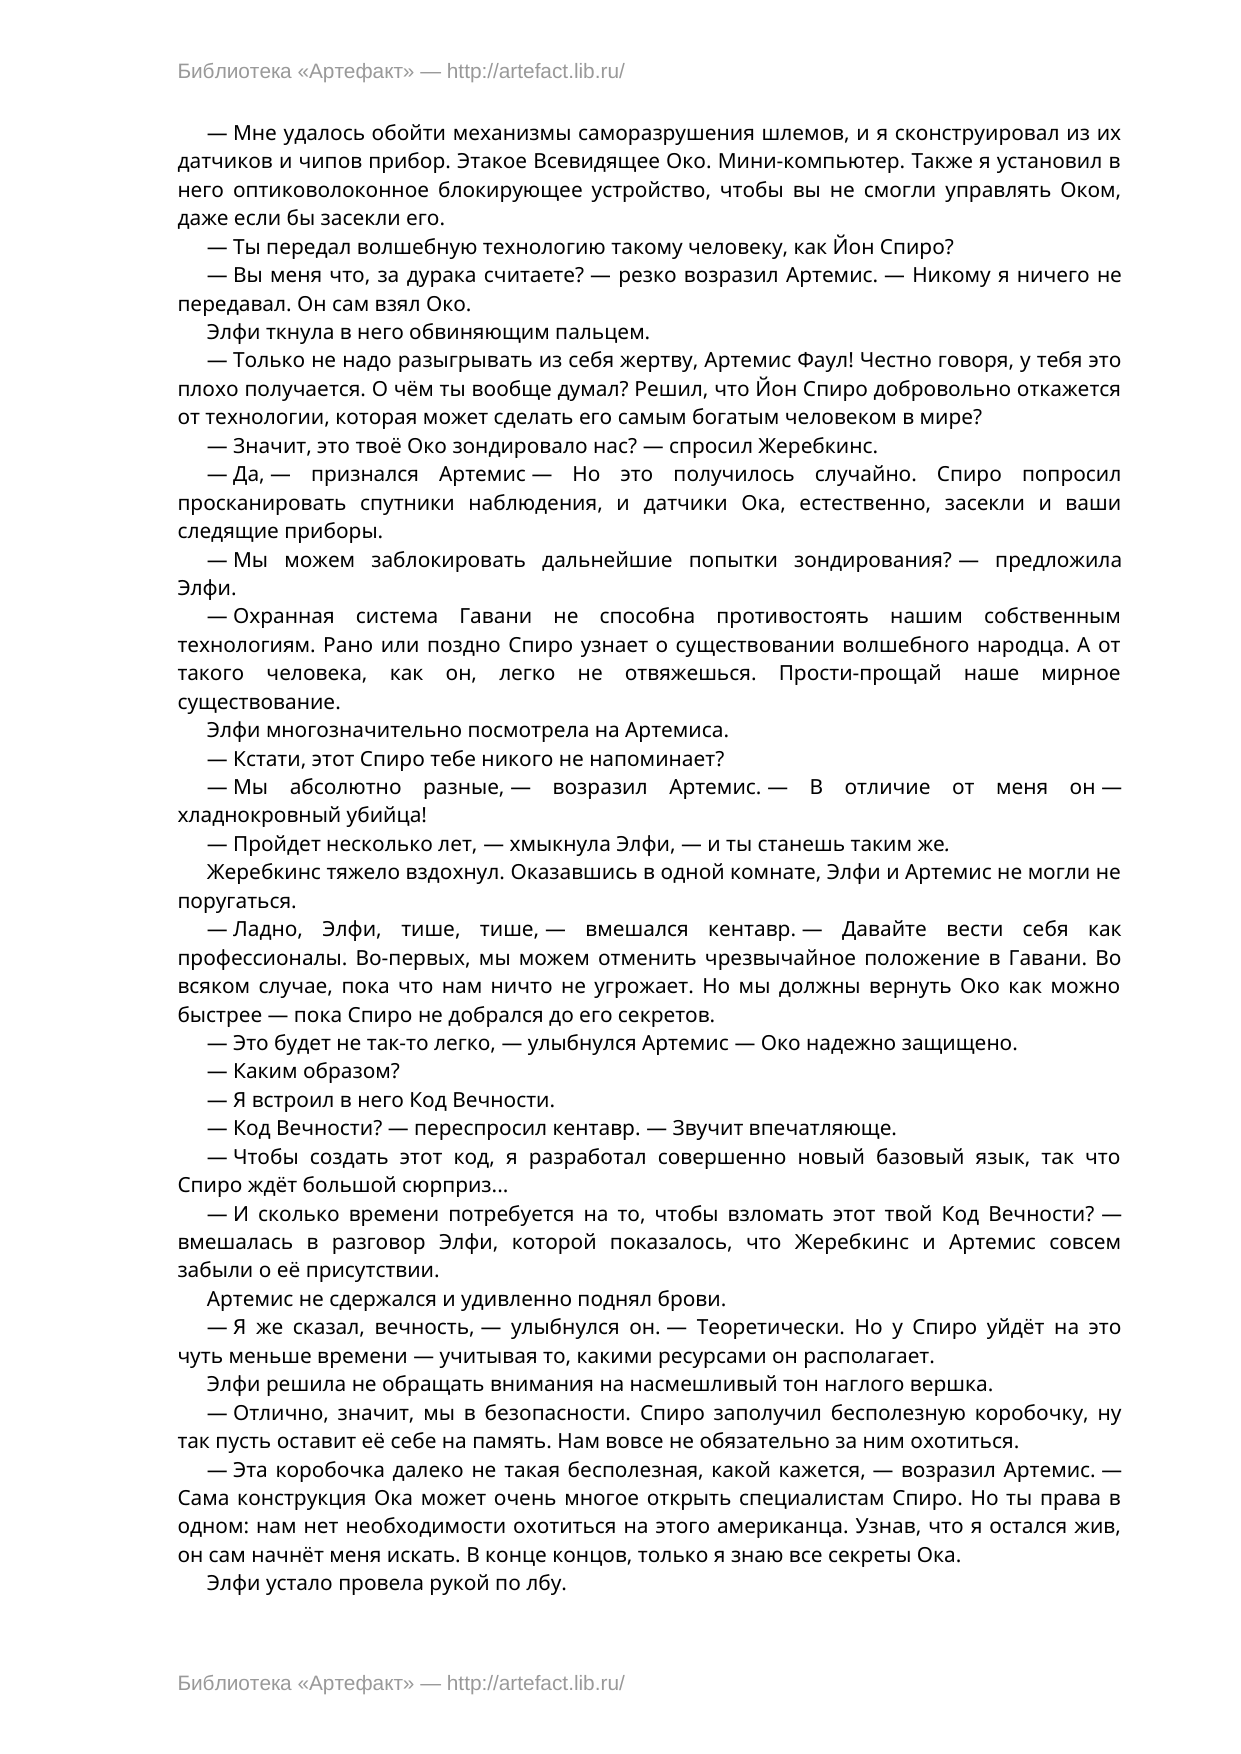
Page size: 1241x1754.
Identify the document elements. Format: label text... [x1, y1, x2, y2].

text Элфи решила не обращать внимания на насмешливый тон наглого вершка. [177, 1369, 1122, 1398]
text Артемис не сдержался и удивленно поднял брови. [177, 1284, 1122, 1312]
text — Значит, это твоё Око зондировало нас? — спросил Жеребкинс. [177, 431, 1122, 459]
text — Чтобы создать этот код, я разработал совершенно новый базовый язык, так что Спиро ждёт большой сюрприз... [177, 1142, 1122, 1199]
text — Это будет не так-то легко, — улыбнулся Артемис — Око надежно защищено. [177, 1028, 1122, 1057]
text — И сколько времени потребуется на то, чтобы взломать этот твой Код Вечности? — вмешалась в разговор Элфи, которой показалось, что Жеребкинс и Артемис совсем забыли о её присутствии. [177, 1199, 1122, 1284]
text — Мне удалось обойти механизмы саморазрушения шлемов, и я сконструировал из их датчиков и чипов прибор. Этакое Всевидящее Око. Мини-компьютер. Также я установил в него оптиковолоконное блокирующее устройство, чтобы вы не смогли управлять Оком, даже если бы засекли его. [177, 118, 1122, 232]
text — Да, — признался Артемис — Но это получилось случайно. Спиро попросил просканировать спутники наблюдения, и датчики Ока, естественно, засекли и ваши следящие приборы. [177, 459, 1122, 545]
text — Я же сказал, вечность, — улыбнулся он. — Теоретически. Но у Спиро уйдёт на это чуть меньше времени — учитывая то, какими ресурсами он располагает. [177, 1312, 1122, 1369]
text — Ладно, Элфи, тише, тише, — вмешался кентавр. — Давайте вести себя как профессионалы. Во-первых, мы можем отменить чрезвычайное положение в Гавани. Во всяком случае, пока что нам ничто не угрожает. Но мы должны вернуть Око как можно быстрее — пока Спиро не добрался до его секретов. [177, 914, 1122, 1028]
text — Мы абсолютно разные, — возразил Артемис. — В отличие от меня он — хладнокровный убийца! [177, 772, 1122, 829]
text — Ты передал волшебную технологию такому человеку, как Йон Спиро? [177, 232, 1122, 260]
text — Каким образом? [177, 1057, 1122, 1085]
text — Я встроил в него Код Вечности. [177, 1085, 1122, 1113]
text — Эта коробочка далеко не такая бесполезная, какой кажется, — возразил Артемис. — Сама конструкция Ока может очень многое открыть специалистам Спиро. Но ты права в одном: нам нет необходимости охотиться на этого американца. Узнав, что я остался жив, он сам начнёт меня искать. В конце концов, только я знаю все секреты Ока. [177, 1455, 1122, 1568]
text — Отлично, значит, мы в безопасности. Спиро заполучил бесполезную коробочку, ну так пусть оставит её себе на память. Нам вовсе не обязательно за ним охотиться. [177, 1398, 1122, 1455]
text — Пройдет несколько лет, — хмыкнула Элфи, — и ты станешь таким же. [177, 829, 1122, 857]
text Жеребкинс тяжело вздохнул. Оказавшись в одной комнате, Элфи и Артемис не могли не поругаться. [177, 857, 1122, 914]
text Элфи ткнула в него обвиняющим пальцем. [177, 317, 1122, 346]
text — Вы меня что, за дурака считаете? — резко возразил Артемис. — Никому я ничего не передавал. Он сам взял Око. [177, 260, 1122, 317]
text — Код Вечности? — переспросил кентавр. — Звучит впечатляюще. [177, 1113, 1122, 1142]
text — Мы можем заблокировать дальнейшие попытки зондирования? — предложила Элфи. [177, 545, 1122, 602]
text — Только не надо разыгрывать из себя жертву, Артемис Фаул! Честно говоря, у тебя это плохо получается. О чём ты вообще думал? Решил, что Йон Спиро добровольно откажется от технологии, которая может сделать его самым богатым человеком в мире? [177, 346, 1122, 431]
text — Кстати, этот Спиро тебе никого не напоминает? [177, 744, 1122, 772]
text Элфи многозначительно посмотрела на Артемиса. [177, 715, 1122, 744]
text — Охранная система Гавани не способна противостоять нашим собственным технологиям. Рано или поздно Спиро узнает о существовании волшебного народца. А от такого человека, как он, легко не отвяжешься. Прости-прощай наше мирное существование. [177, 602, 1122, 715]
text Элфи устало провела рукой по лбу. [177, 1568, 1122, 1597]
